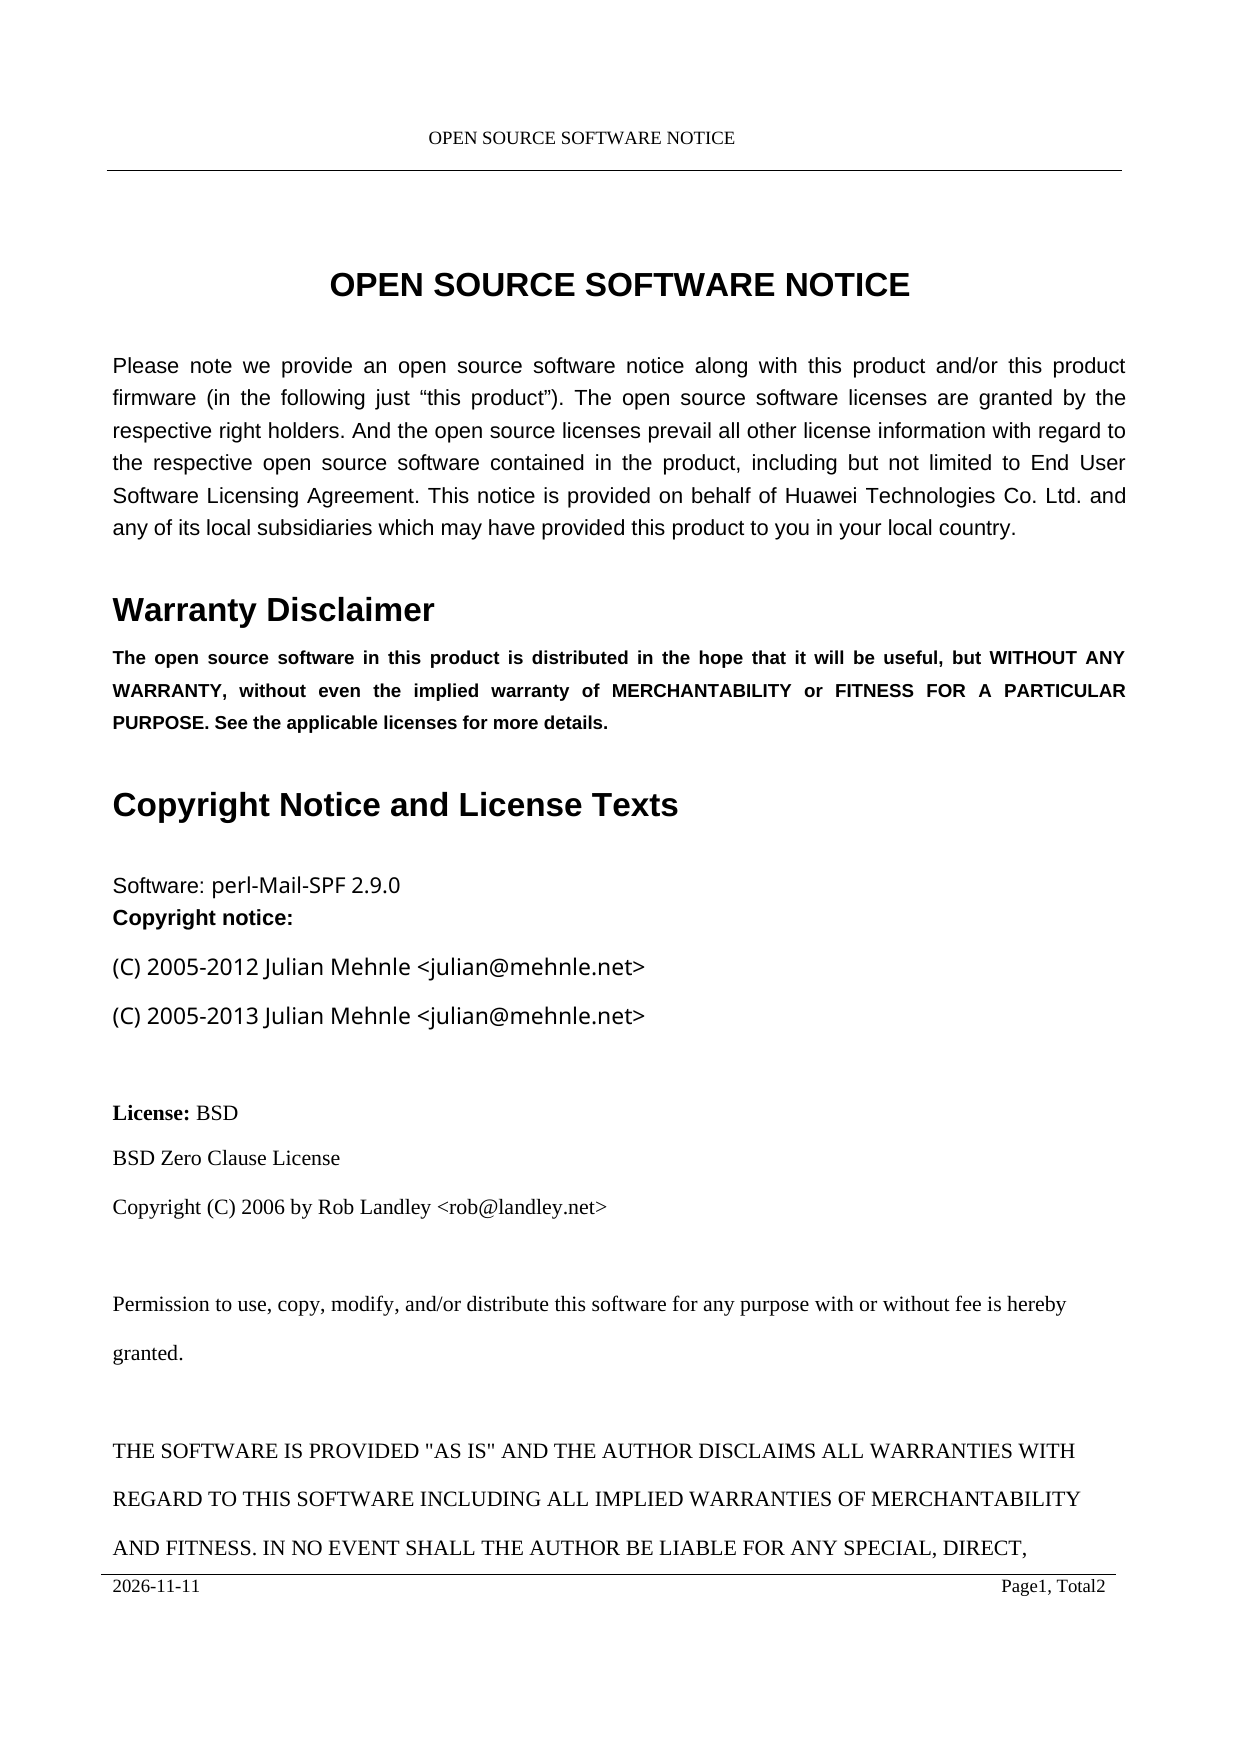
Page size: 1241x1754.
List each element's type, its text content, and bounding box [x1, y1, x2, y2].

text OPEN SOURCE SOFTWARE NOTICE [112, 251, 1128, 316]
text Copyright notice: (C) 2005-2012 Julian Mehnle <julian@mehnle.net> (C) 2005-2013 Julian Mehnle <julian@mehnle.net> [112, 901, 1128, 1080]
text Copyright Notice and License Texts [112, 771, 1128, 836]
text Please note we provide an open source software notice along with this product and/or this product firmware (in the following just “this product”). The open source software licenses are granted by the respective right holders. And the open source licenses prevail all other license information with regard to the respective open source software contained in the product, including but not limited to End User Software Licensing Agreement. This notice is provided on behalf of Huawei Technologies Co. Ltd. and any of its local subsidiaries which may have provided this product to you in your local country. [112, 349, 1128, 544]
text The open source software in this product is distributed in the hope that it will be useful, but WITHOUT ANY WARRANTY, without even the implied warranty of MERCHANTABILITY or FITNESS FOR A PARTICULAR PURPOSE. See the applicable licenses for more details. [112, 641, 1128, 739]
text Software: perl-Mail-SPF 2.9.0 [112, 869, 1128, 901]
text License: BSD [112, 1096, 1128, 1129]
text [112, 1142, 1128, 1564]
text Warranty Disclaimer [112, 576, 1128, 641]
